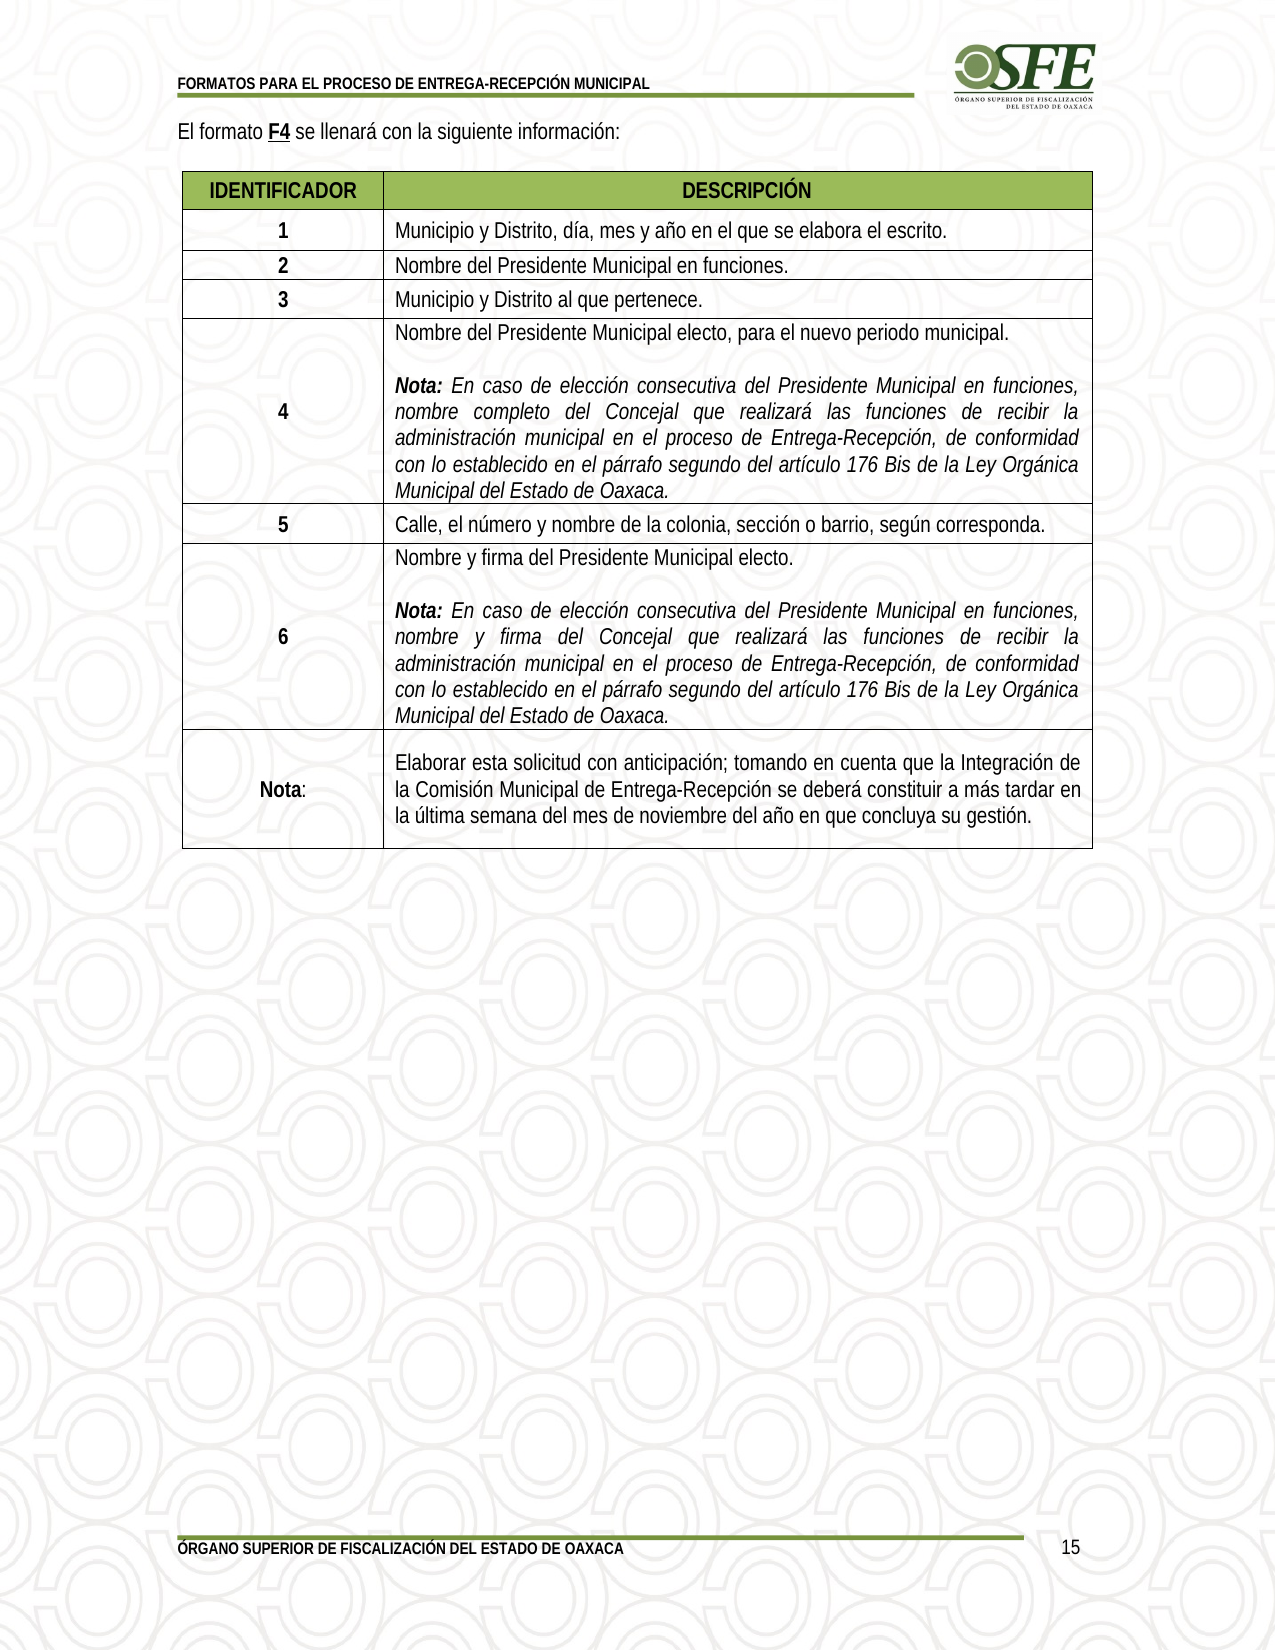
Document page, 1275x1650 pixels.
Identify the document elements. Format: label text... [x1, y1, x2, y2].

table_cell 4 [183, 319, 383, 503]
table_header DESCRIPCIÓN [384, 172, 1092, 209]
table_cell Municipio y Distrito al que pertenece. [384, 280, 1092, 318]
picture [0, 0, 1275, 1650]
table_cell 1 [183, 210, 383, 250]
table_cell 3 [183, 280, 383, 318]
table_cell 2 [183, 251, 383, 279]
table_cell Nota: [183, 730, 383, 848]
table_cell Nombre del Presidente Municipal en funciones. [384, 251, 1092, 279]
table_cell Elaborar esta solicitud con anticipación; tomando en cuenta que la Integración de la Comisión Municipal de Entrega-Recepción se deberá constituir a más tardar en la última semana del mes de noviembre del año en que concluya su gestión. [384, 730, 1092, 848]
table_cell Nombre y firma del Presidente Municipal electo. Nota: En caso de elección consecutiva del Presidente Municipal en funciones, nombre y firma del Concejal que realizará las funciones de recibir la administración municipal en el proceso de Entrega-Recepción, de conformidad con lo establecido en el párrafo segundo del artículo 176 Bis de la Ley Orgánica Municipal del Estado de Oaxaca. [384, 544, 1092, 729]
table_cell Calle, el número y nombre de la colonia, sección o barrio, según corresponda. [384, 504, 1092, 543]
table_cell 6 [183, 544, 383, 729]
text El formato F4 se llenará con la siguiente información: [177, 118, 1098, 144]
table_cell Nombre del Presidente Municipal electo, para el nuevo periodo municipal. Nota: En caso de elección consecutiva del Presidente Municipal en funciones, nombre completo del Concejal que realizará las funciones de recibir la administración municipal en el proceso de Entrega-Recepción, de conformidad con lo establecido en el párrafo segundo del artículo 176 Bis de la Ley Orgánica Municipal del Estado de Oaxaca. [384, 319, 1092, 503]
table_cell Municipio y Distrito, día, mes y año en el que se elabora el escrito. [384, 210, 1092, 250]
table_header IDENTIFICADOR [183, 172, 383, 209]
table_cell 5 [183, 504, 383, 543]
